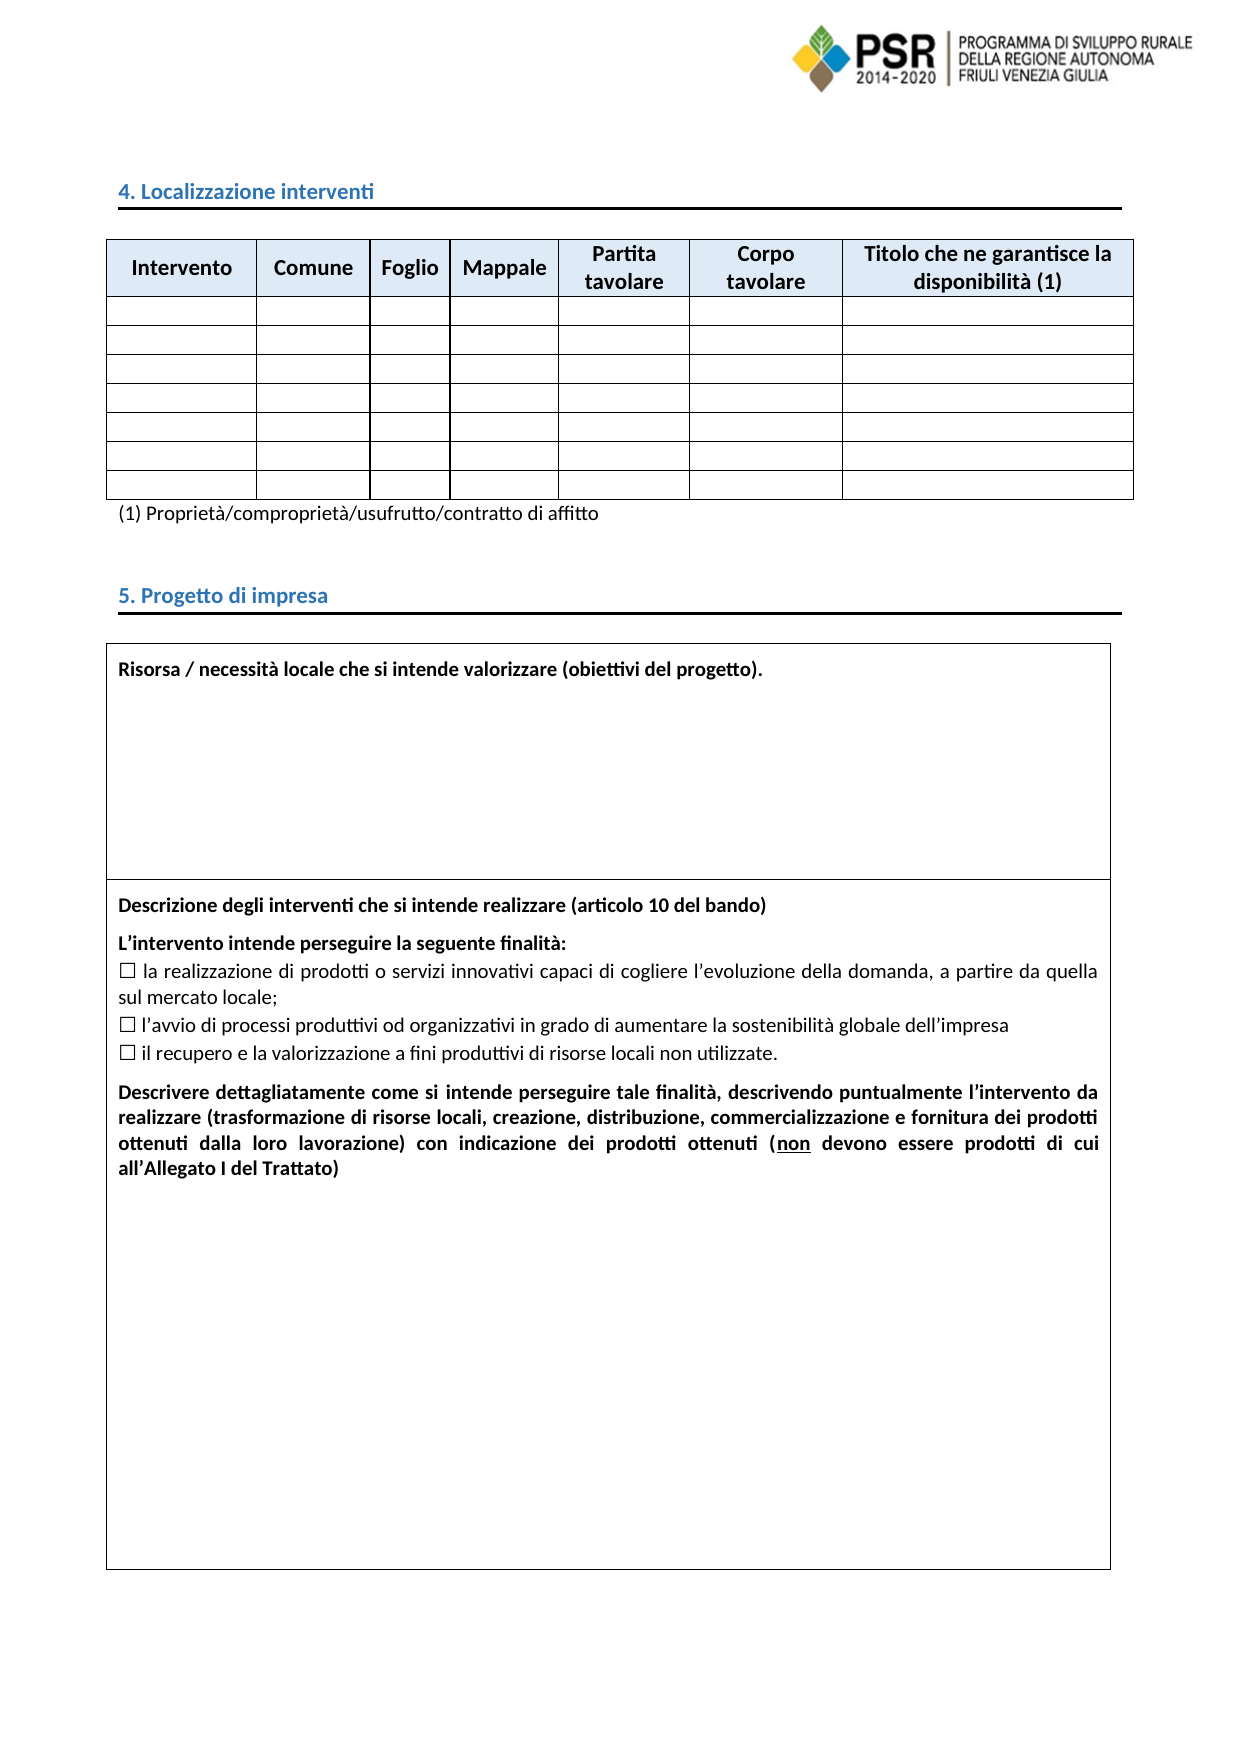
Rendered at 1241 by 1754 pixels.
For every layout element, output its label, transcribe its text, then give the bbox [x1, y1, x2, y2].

table_cell [690, 413, 842, 441]
table_header Risorsa / necessità locale che si intende valorizzare (obiettivi del progetto). [107, 644, 1110, 879]
table_cell [559, 413, 689, 441]
table_cell [257, 384, 369, 412]
table_cell [371, 442, 449, 470]
table_cell [843, 413, 1133, 441]
table_cell [559, 442, 689, 470]
table_cell [107, 442, 256, 470]
table_cell [107, 297, 256, 324]
table_cell [559, 384, 689, 412]
table_cell [257, 355, 369, 383]
table_cell [371, 355, 449, 383]
table_header Foglio [371, 240, 449, 296]
table_cell [371, 471, 449, 499]
table_header Mappale [451, 240, 558, 296]
table_header Titolo che ne garantisce la disponibilità (1) [843, 240, 1133, 296]
table_cell [107, 413, 256, 441]
table_header Comune [257, 240, 369, 296]
table_cell [559, 471, 689, 499]
table_cell [371, 384, 449, 412]
table_cell [107, 326, 256, 354]
table_cell [690, 442, 842, 470]
table_cell [690, 326, 842, 354]
table_cell [107, 384, 256, 412]
text 5. Progetto di impresa [118, 581, 1122, 612]
table_cell [371, 413, 449, 441]
table_cell [451, 442, 558, 470]
table_cell [690, 355, 842, 383]
table_header Corpo tavolare [690, 240, 842, 296]
text (1) Proprietà/comproprietà/usufrutto/contratto di affitto [118, 500, 1122, 525]
table_header Intervento [107, 240, 256, 296]
table_cell [451, 326, 558, 354]
table_cell [843, 355, 1133, 383]
table_cell [107, 471, 256, 499]
table_cell [451, 384, 558, 412]
text 4. Localizzazione interventi [118, 177, 1122, 207]
table_cell [451, 471, 558, 499]
table_cell [843, 297, 1133, 324]
table_cell [843, 471, 1133, 499]
table_cell [371, 326, 449, 354]
table_cell [690, 471, 842, 499]
table_cell [451, 355, 558, 383]
table_cell [257, 471, 369, 499]
table_header Partita tavolare [559, 240, 689, 296]
table_cell [257, 326, 369, 354]
table_cell [371, 297, 449, 324]
table_cell [843, 442, 1133, 470]
table_cell [690, 297, 842, 324]
table_cell [559, 326, 689, 354]
picture [782, 23, 1196, 95]
table_cell [257, 297, 369, 324]
table_cell [451, 413, 558, 441]
table_cell [843, 326, 1133, 354]
table_cell [690, 384, 842, 412]
table_cell [843, 384, 1133, 412]
table_cell [451, 297, 558, 324]
table_cell [559, 355, 689, 383]
table_cell [107, 355, 256, 383]
table_cell Descrizione degli interventi che si intende realizzare (articolo 10 del bando) L’intervento intende perseguire la seguente finalità: la realizzazione di prodotti o servizi innovativi capaci di cogliere l’evoluzione della domanda, a partire da quella sul mercato locale; l’avvio di processi produttivi od organizzativi in grado di aumentare la sostenibilità globale dell’impresa il recupero e la valorizzazione a fini produttivi di risorse locali non utilizzate. Descrivere dettagliatamente come si intende perseguire tale finalità, descrivendo puntualmente l’intervento da realizzare (trasformazione di risorse locali, creazione, distribuzione, commercializzazione e fornitura dei prodotti ottenuti dalla loro lavorazione) con indicazione dei prodotti ottenuti (non devono essere prodotti di cui all’Allegato I del Trattato) [107, 880, 1110, 1569]
table_cell [559, 297, 689, 324]
table_cell [257, 442, 369, 470]
table_cell [257, 413, 369, 441]
